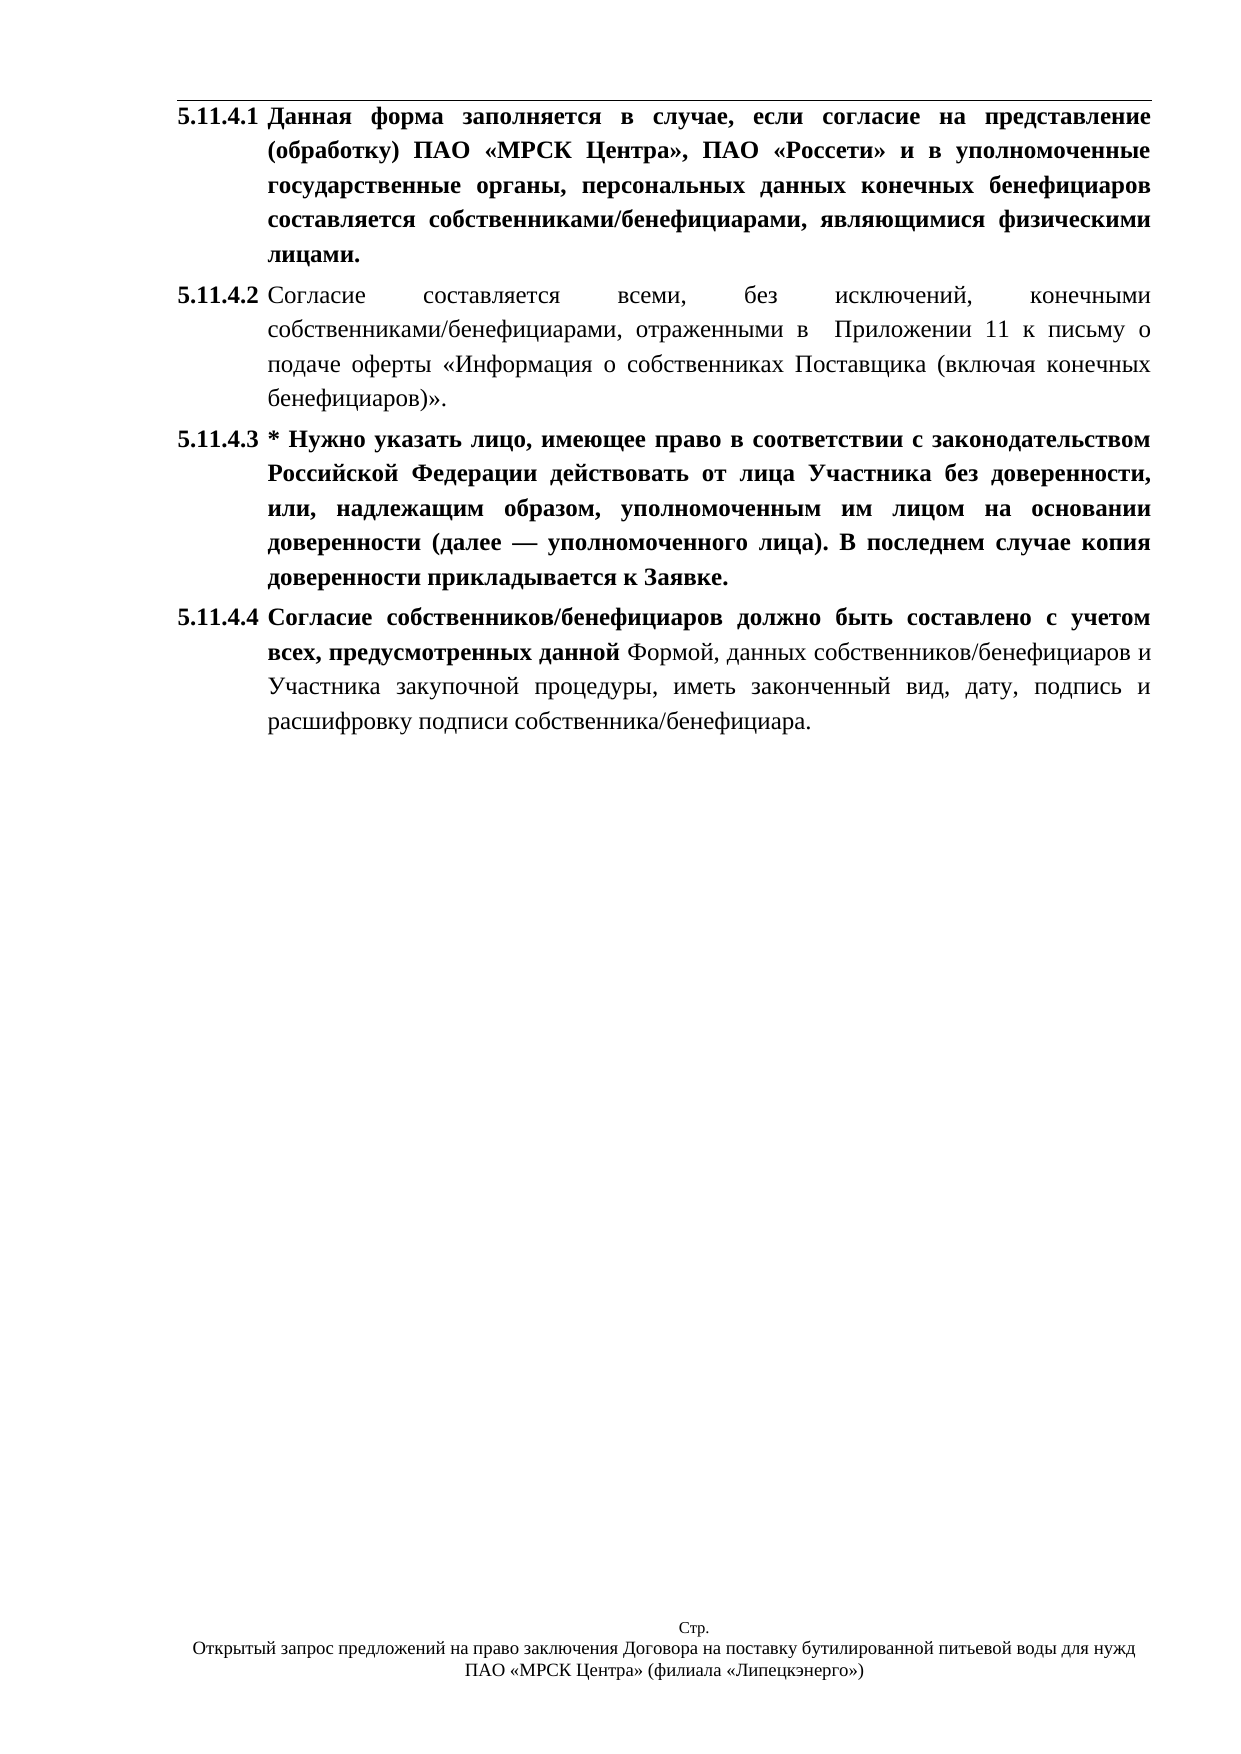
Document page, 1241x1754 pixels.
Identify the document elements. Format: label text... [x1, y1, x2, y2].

list Согласие составляется всеми, без исключений, конечными собственниками/бенефициарами, отраженными в Приложении 11 к письму о подаче оферты «Информация о собственниках Поставщика (включая конечных бенефициаров)». [177, 280, 1152, 412]
list * Нужно указать лицо, имеющее право в соответствии с законодательством Российской Федерации действовать от лица Участника без доверенности, или, надлежащим образом, уполномоченным им лицом на основании доверенности (далее — уполномоченного лица). В последнем случае копия доверенности прикладывается к Заявке. [177, 424, 1152, 591]
list Данная форма заполняется в случае, если согласие на представление (обработку) ПАО «МРСК Центра», ПАО «Россети» и в уполномоченные государственные органы, персональных данных конечных бенефициаров составляется собственниками/бенефициарами, являющимися физическими лицами. [177, 101, 1152, 268]
list Согласие собственников/бенефициаров должно быть составлено с учетом всех, предусмотренных данной Формой, данных собственников/бенефициаров и Участника закупочной процедуры, иметь законченный вид, дату, подпись и расшифровку подписи собственника/бенефициара. [177, 602, 1152, 735]
